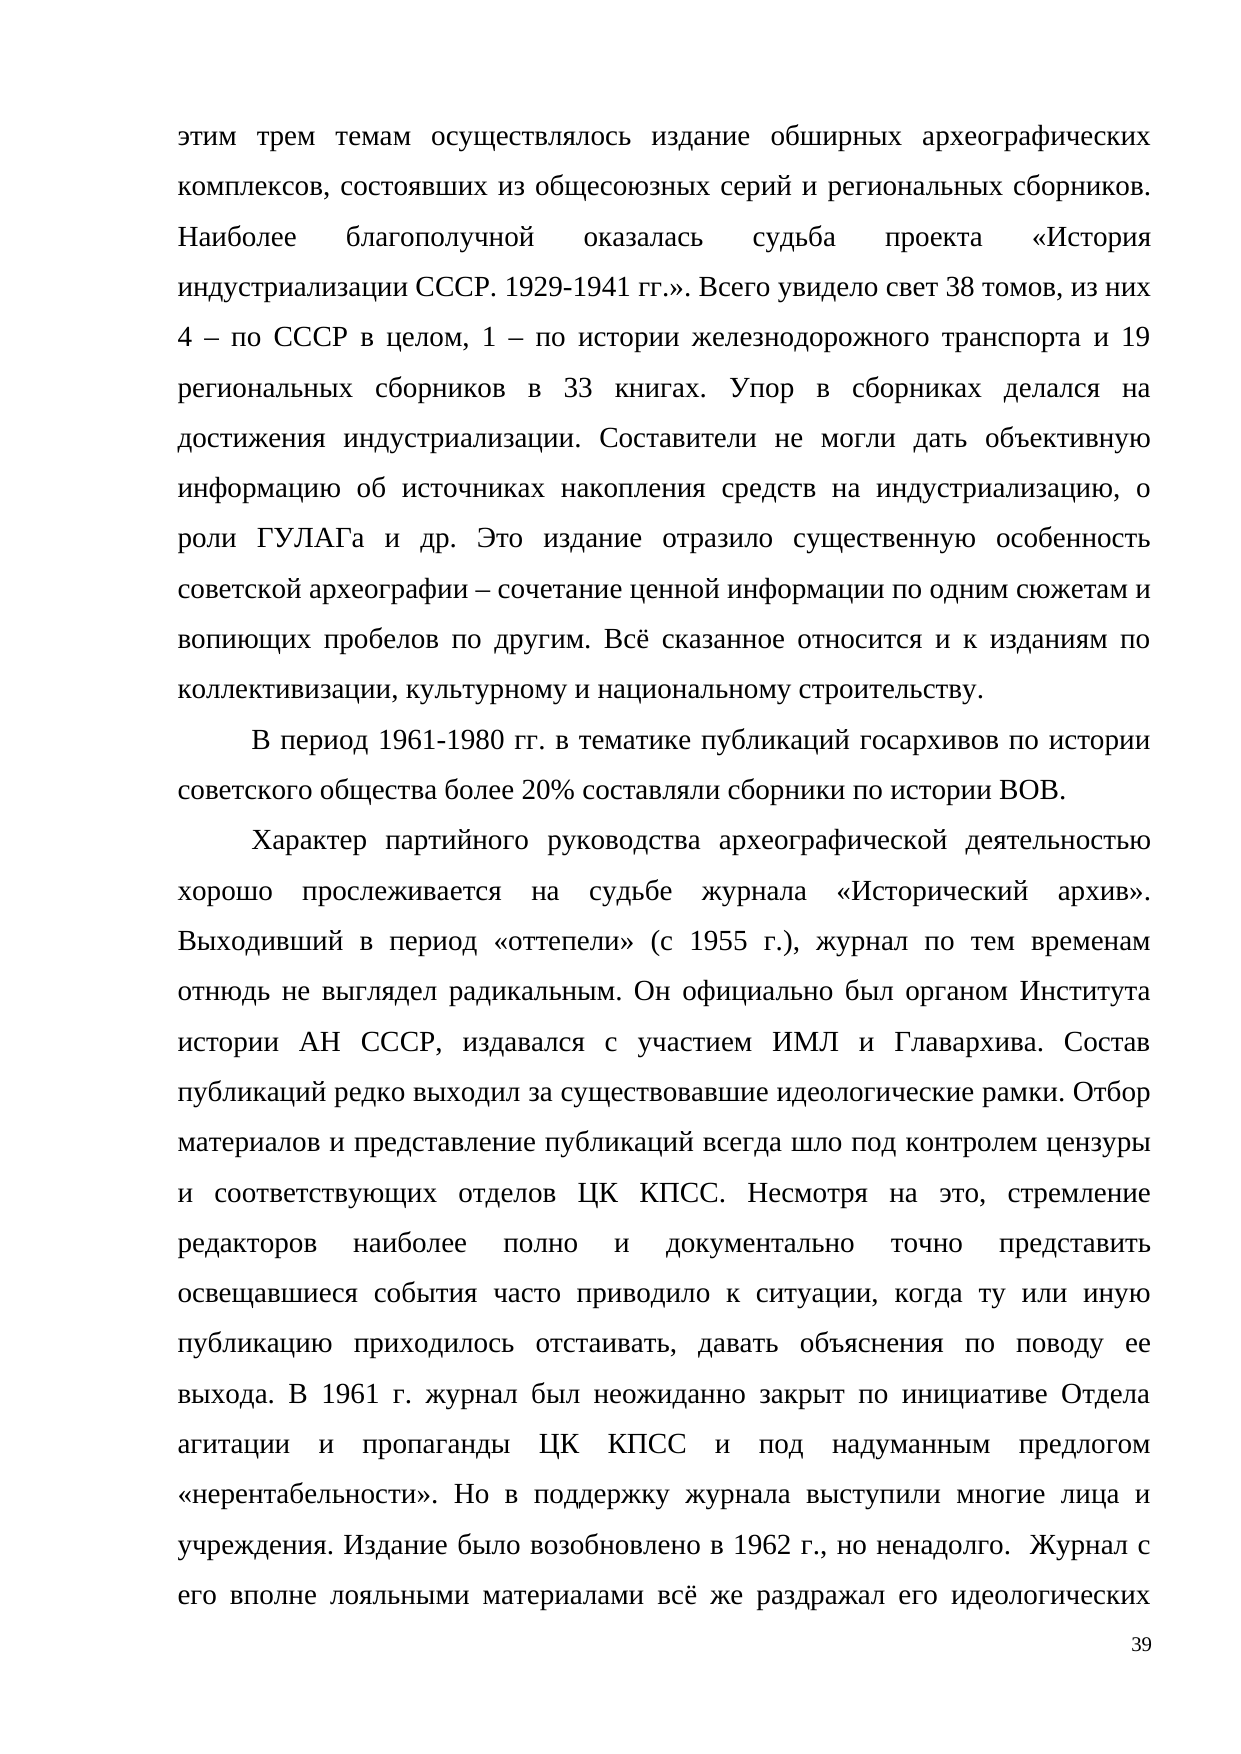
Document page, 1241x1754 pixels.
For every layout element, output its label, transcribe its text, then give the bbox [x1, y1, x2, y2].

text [177, 118, 1152, 705]
text В период 1961-1980 гг. в тематике публикаций госархивов по истории советского общества более 20% составляли сборники по истории ВОВ. [177, 722, 1152, 806]
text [177, 822, 1152, 1611]
